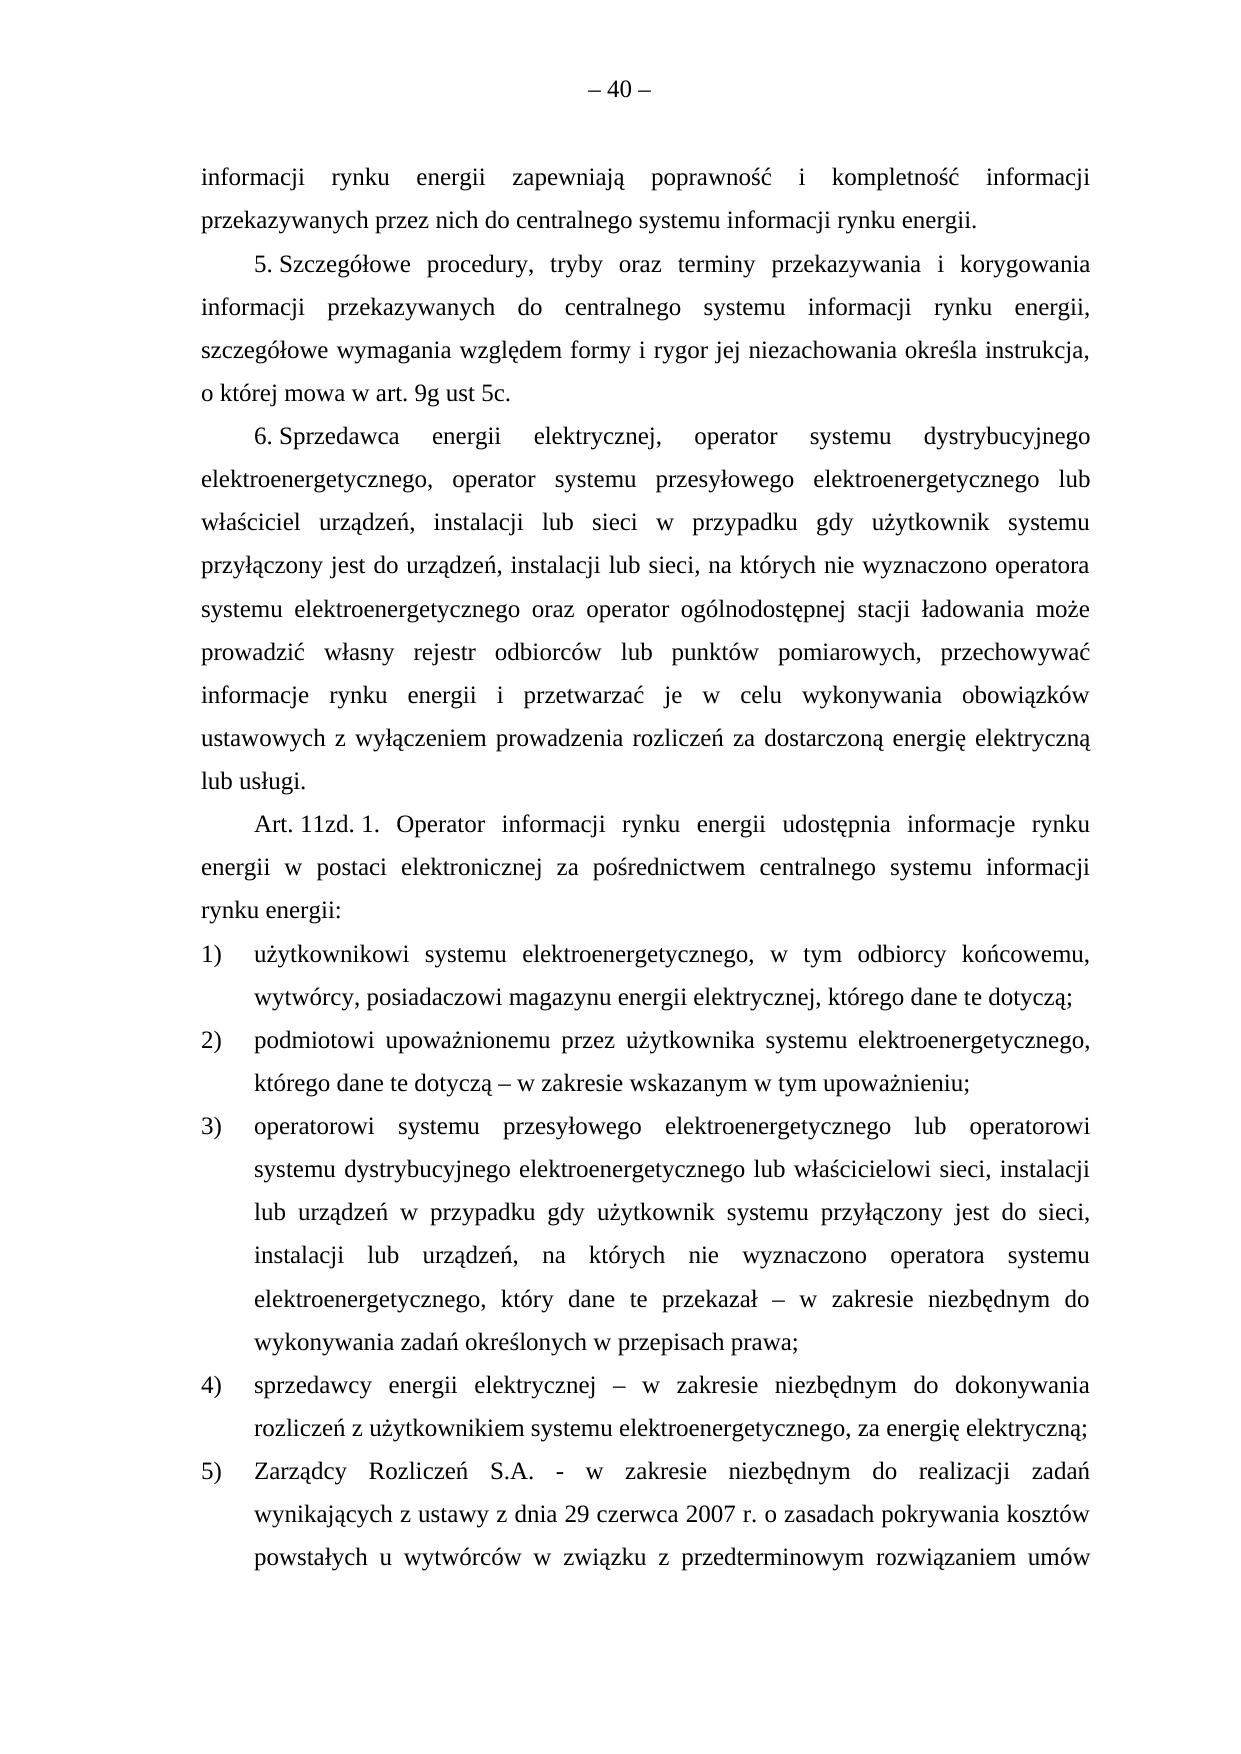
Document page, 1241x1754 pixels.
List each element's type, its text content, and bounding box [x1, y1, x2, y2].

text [201, 1456, 1091, 1571]
text 2) podmiotowi upoważnionemu przez użytkownika systemu elektroenergetycznego, którego dane te dotyczą ‒ w zakresie wskazanym w tym upoważnieniu; [201, 1025, 1091, 1097]
text 1) użytkownikowi systemu elektroenergetycznego, w tym odbiorcy końcowemu, wytwórcy, posiadaczowi magazynu energii elektrycznej, którego dane te dotyczą; [201, 939, 1091, 1011]
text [201, 162, 1091, 234]
text 4) sprzedawcy energii elektrycznej ‒ w zakresie niezbędnym do dokonywania rozliczeń z użytkownikiem systemu elektroenergetycznego, za energię elektryczną; [201, 1370, 1091, 1442]
text 5. Szczegółowe procedury, tryby oraz terminy przekazywania i korygowania informacji przekazywanych do centralnego systemu informacji rynku energii, szczegółowe wymagania względem formy i rygor jej niezachowania określa instrukcja, o której mowa w art. 9g ust 5c. [201, 249, 1091, 407]
text 6. Sprzedawca energii elektrycznej, operator systemu dystrybucyjnego elektroenergetycznego, operator systemu przesyłowego elektroenergetycznego lub właściciel urządzeń, instalacji lub sieci w przypadku gdy użytkownik systemu przyłączony jest do urządzeń, instalacji lub sieci, na których nie wyznaczono operatora systemu elektroenergetycznego oraz operator ogólnodostępnej stacji ładowania może prowadzić własny rejestr odbiorców lub punktów pomiarowych, przechowywać informacje rynku energii i przetwarzać je w celu wykonywania obowiązków ustawowych z wyłączeniem prowadzenia rozliczeń za dostarczoną energię elektryczną lub usługi. [201, 421, 1091, 795]
text 3) operatorowi systemu przesyłowego elektroenergetycznego lub operatorowi systemu dystrybucyjnego elektroenergetycznego lub właścicielowi sieci, instalacji lub urządzeń w przypadku gdy użytkownik systemu przyłączony jest do sieci, instalacji lub urządzeń, na których nie wyznaczono operatora systemu elektroenergetycznego, który dane te przekazał ‒ w zakresie niezbędnym do wykonywania zadań określonych w przepisach prawa; [201, 1111, 1091, 1356]
text Art. 11zd. 1. Operator informacji rynku energii udostępnia informacje rynku energii w postaci elektronicznej za pośrednictwem centralnego systemu informacji rynku energii: [201, 809, 1091, 924]
